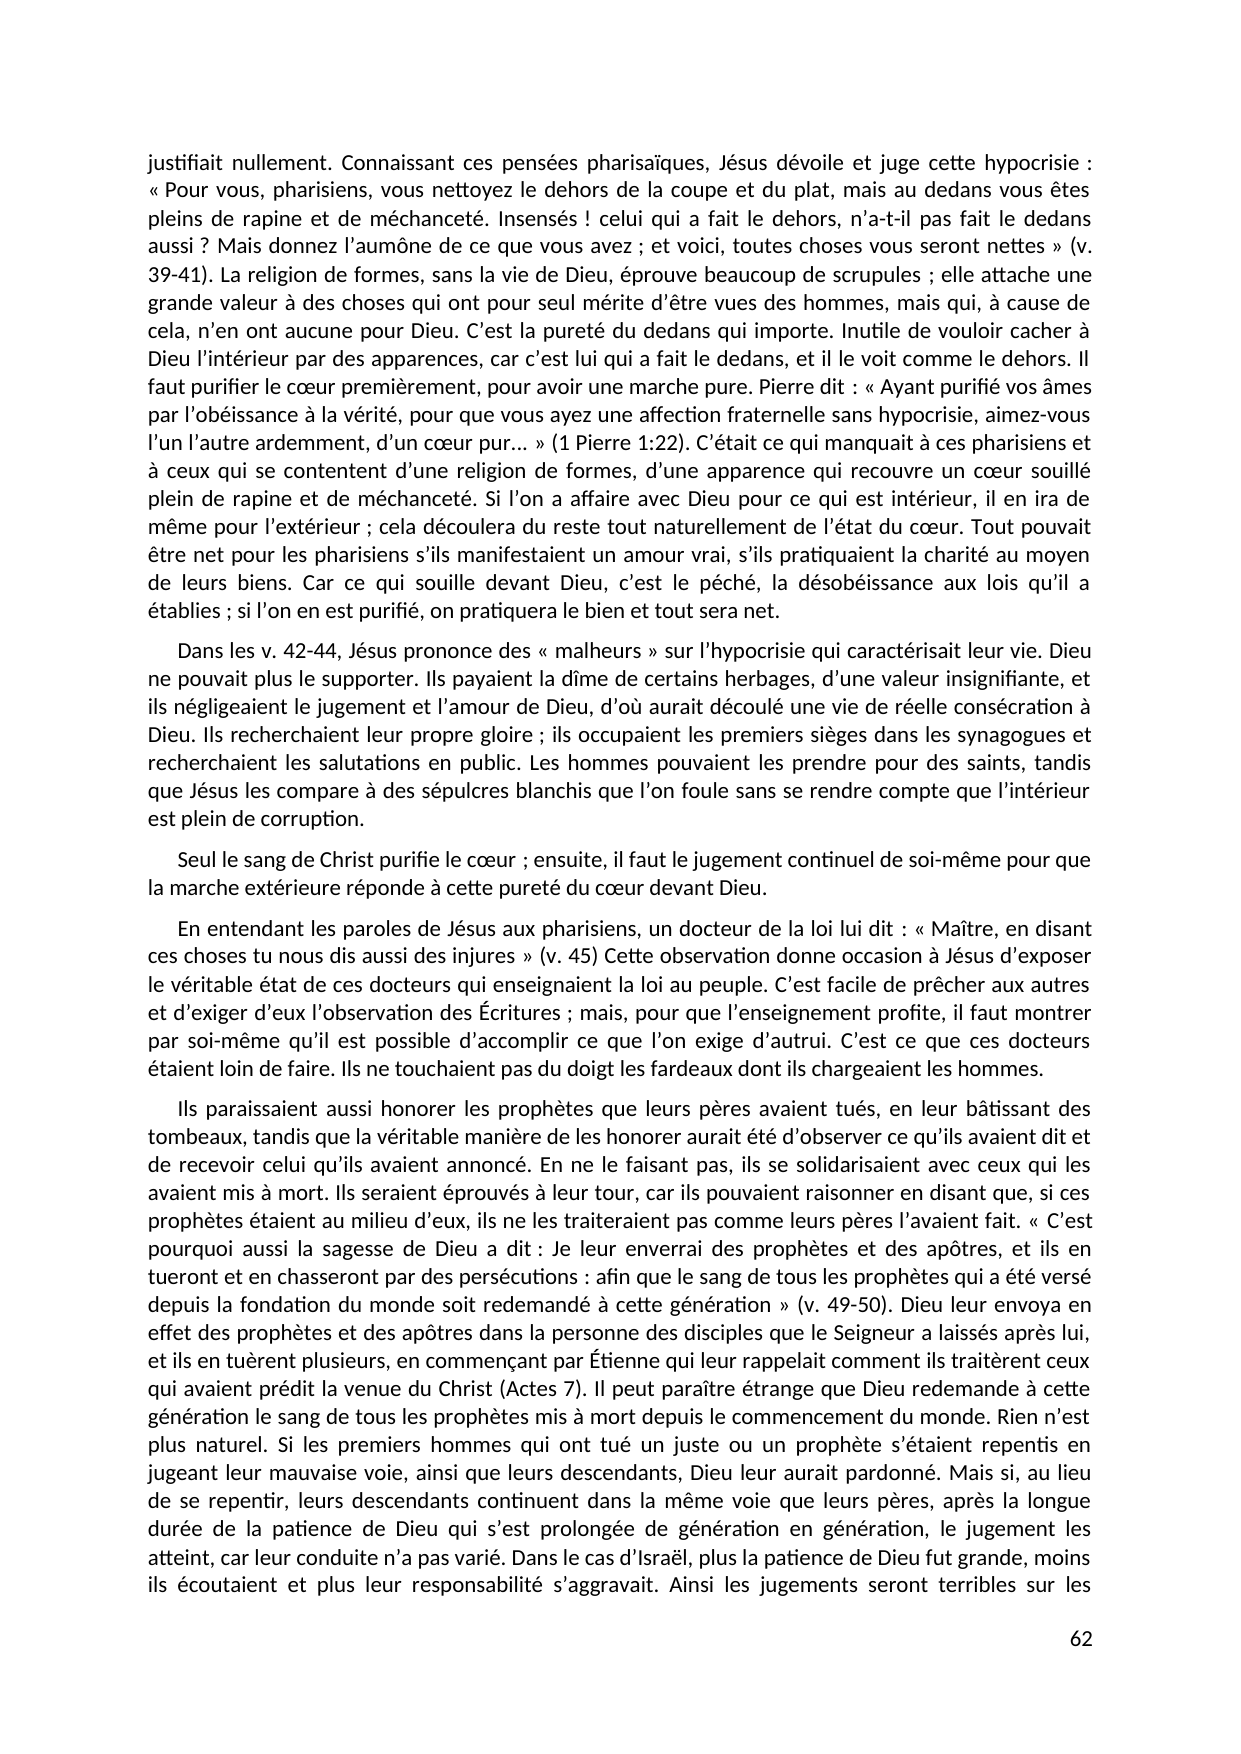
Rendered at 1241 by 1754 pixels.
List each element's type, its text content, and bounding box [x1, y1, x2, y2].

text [148, 1094, 1093, 1599]
text Seul le sang de Christ purifie le cœur ; ensuite, il faut le jugement continuel de soi-même pour que la marche extérieure réponde à cette pureté du cœur devant Dieu. [148, 845, 1093, 901]
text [148, 148, 1093, 624]
text En entendant les paroles de Jésus aux pharisiens, un docteur de la loi lui dit : « Maître, en disant ces choses tu nous dis aussi des injures » (v. 45) Cette observation donne occasion à Jésus d’exposer le véritable état de ces docteurs qui enseignaient la loi au peuple. C’est facile de prêcher aux autres et d’exiger d’eux l’observation des Écritures ; mais, pour que l’enseignement profite, il faut montrer par soi-même qu’il est possible d’accomplir ce que l’on exige d’autrui. C’est ce que ces docteurs étaient loin de faire. Ils ne touchaient pas du doigt les fardeaux dont ils chargeaient les hommes. [148, 914, 1093, 1082]
text Dans les v. 42-44, Jésus prononce des « malheurs » sur l’hypocrisie qui caractérisait leur vie. Dieu ne pouvait plus le supporter. Ils payaient la dîme de certains herbages, d’une valeur insignifiante, et ils négligeaient le jugement et l’amour de Dieu, d’où aurait découlé une vie de réelle consécration à Dieu. Ils recherchaient leur propre gloire ; ils occupaient les premiers sièges dans les synagogues et recherchaient les salutations en public. Les hommes pouvaient les prendre pour des saints, tandis que Jésus les compare à des sépulcres blanchis que l’on foule sans se rendre compte que l’intérieur est plein de corruption. [148, 636, 1093, 833]
